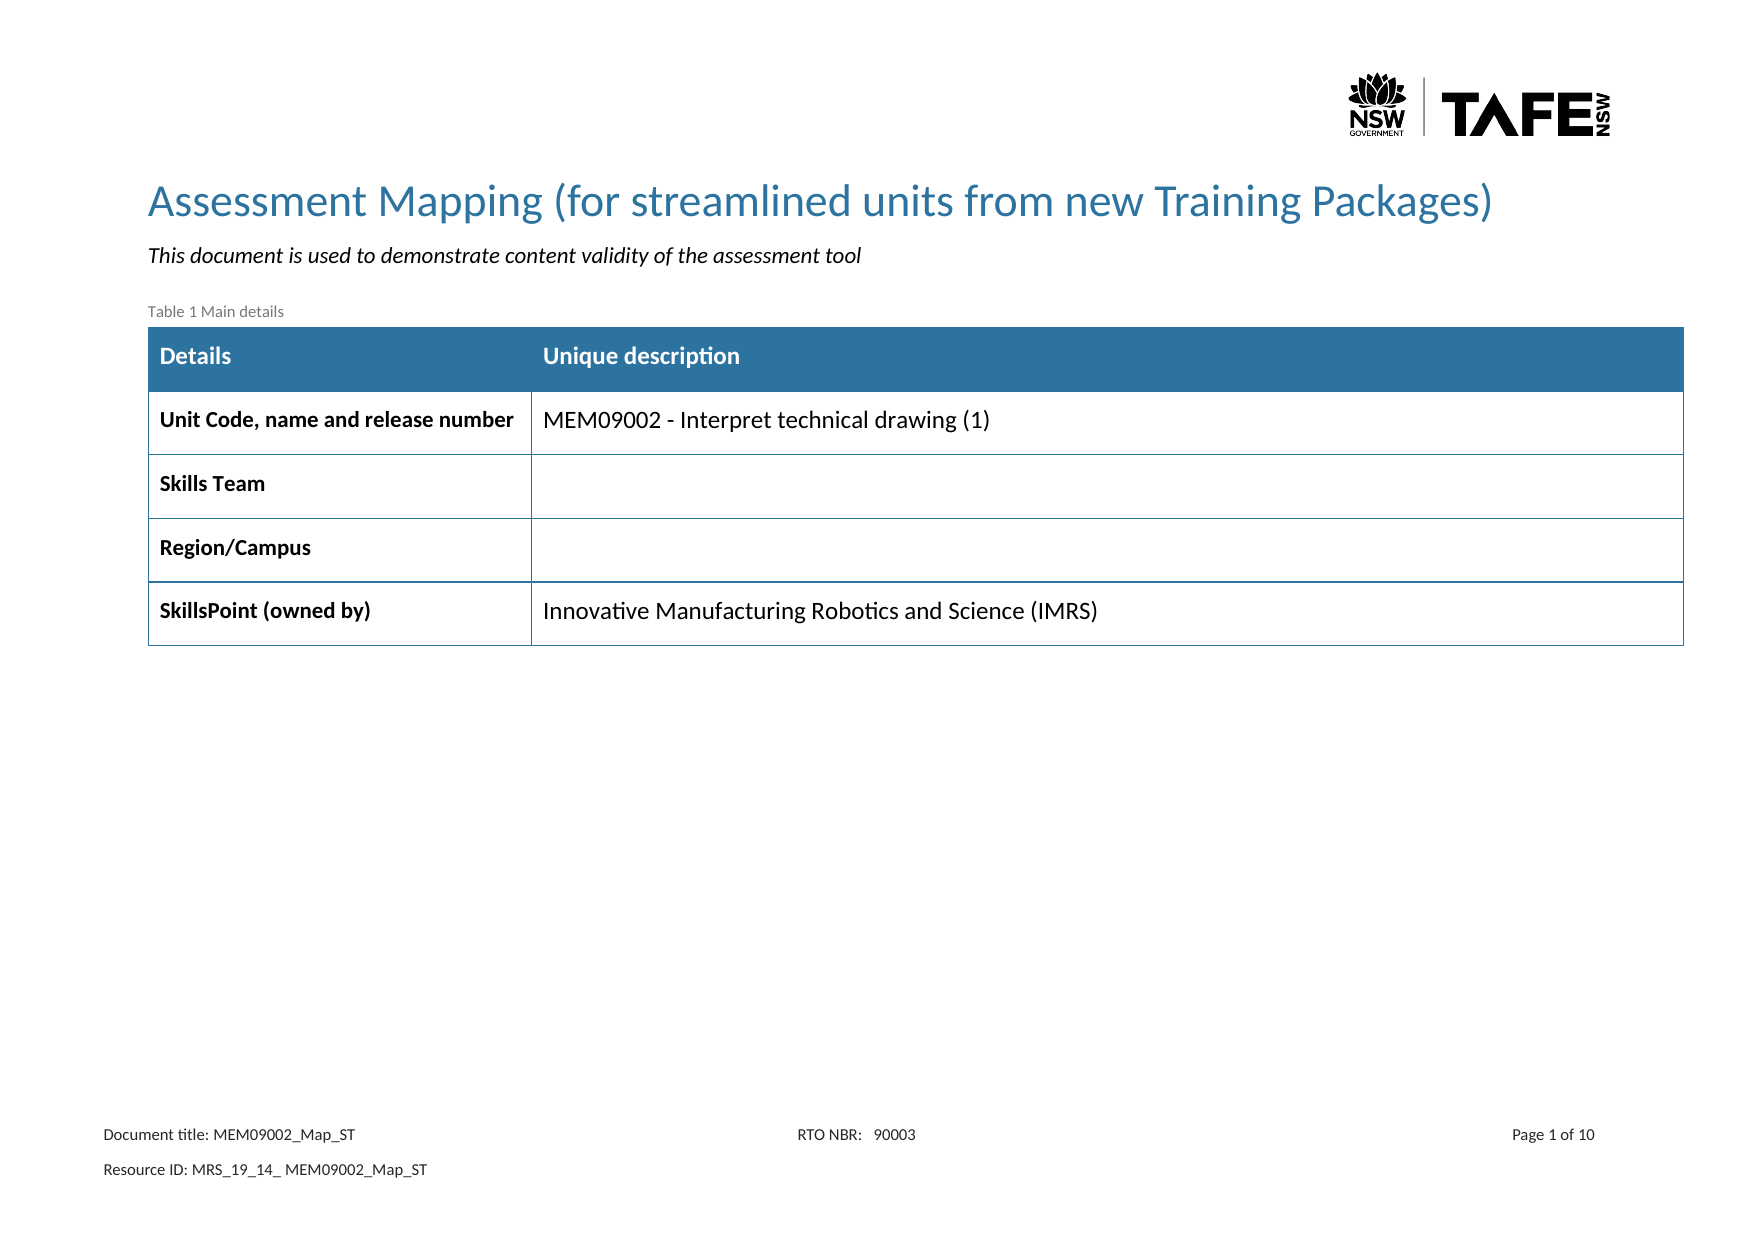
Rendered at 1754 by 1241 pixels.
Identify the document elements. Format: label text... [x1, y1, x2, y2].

picture [1348, 71, 1610, 137]
table_cell Skills Team [149, 455, 531, 518]
text This document is used to demonstrate content validity of the assessment tool [148, 242, 1606, 269]
table_cell Innovative Manufacturing Robotics and Science (IMRS) [532, 583, 1683, 645]
table_cell [532, 455, 1683, 518]
table_cell [532, 519, 1683, 581]
table_cell MEM09002 - Interpret technical drawing (1) [532, 392, 1683, 454]
table_cell Unit Code, name and release number [149, 392, 531, 454]
table_cell Region/Campus [149, 519, 531, 581]
table_cell SkillsPoint (owned by) [149, 583, 531, 645]
text Table 1 Main details [148, 302, 1606, 322]
table_header Unique description [532, 328, 1683, 391]
table_header Details [149, 328, 531, 391]
subtitle Assessment Mapping (for streamlined units from new Training Packages) [148, 167, 1606, 229]
